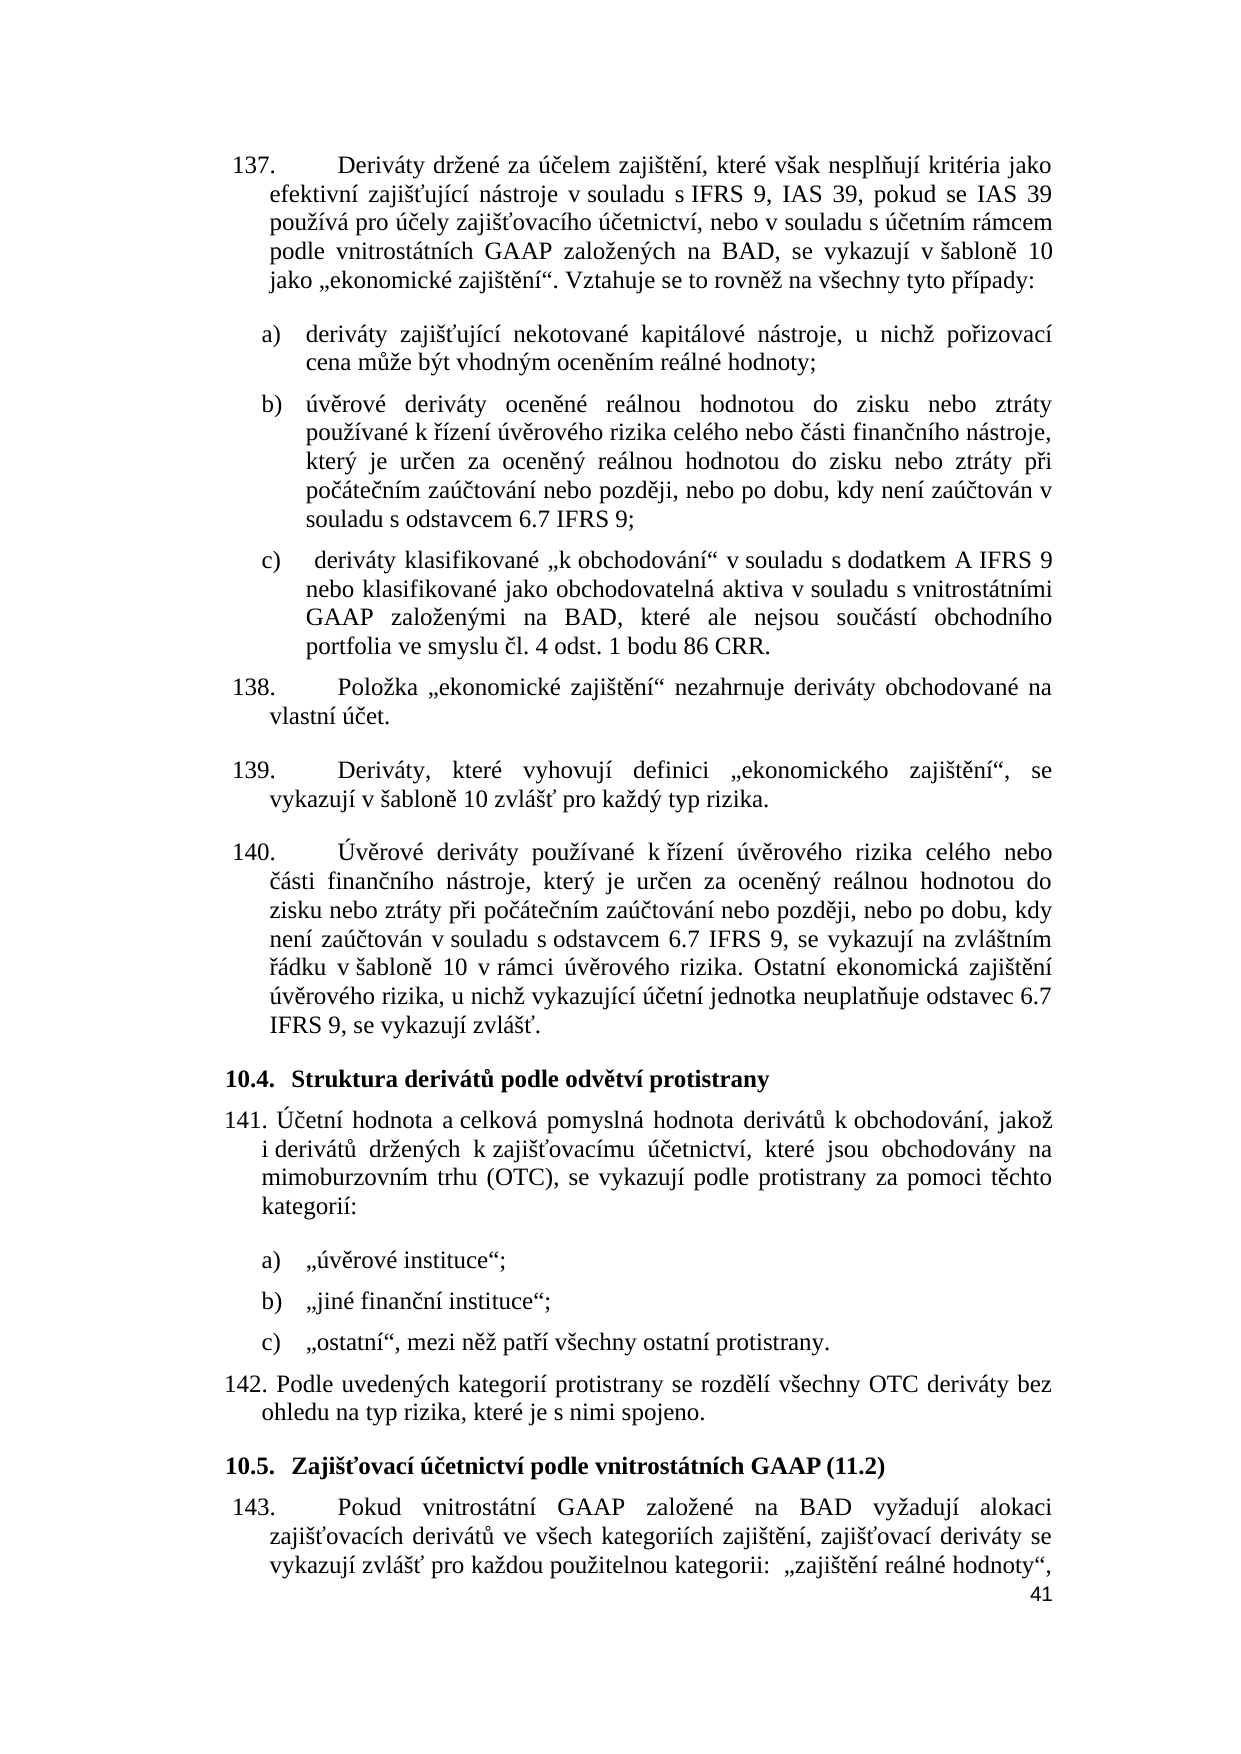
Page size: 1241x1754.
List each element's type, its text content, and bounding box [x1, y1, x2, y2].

text Podle uvedených kategorií protistrany se rozdělí všechny OTC deriváty bez ohledu na typ rizika, které je s nimi spojeno. [224, 1369, 1053, 1426]
list „úvěrové instituce“; [261, 1245, 1053, 1274]
list deriváty zajišťující nekotované kapitálové nástroje, u nichž pořizovací cena může být vhodným oceněním reálné hodnoty; [261, 319, 1053, 376]
list „ostatní“, mezi něž patří všechny ostatní protistrany. [261, 1327, 1053, 1356]
text Deriváty, které vyhovují definici „ekonomického zajištění“, se vykazují v šabloně 10 zvlášť pro každý typ rizika. [232, 755, 1053, 812]
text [232, 1492, 1053, 1579]
list „jiné finanční instituce“; [261, 1286, 1053, 1315]
text Účetní hodnota a celková pomyslná hodnota derivátů k obchodování, jakož i derivátů držených k zajišťovacímu účetnictví, které jsou obchodovány na mimoburzovním trhu (OTC), se vykazují podle protistrany za pomoci těchto kategorií: [224, 1105, 1053, 1220]
text Položka „ekonomické zajištění“ nezahrnuje deriváty obchodované na vlastní účet. [232, 672, 1053, 730]
list deriváty klasifikované „k obchodování“ v souladu s dodatkem A IFRS 9 nebo klasifikované jako obchodovatelná aktiva v souladu s vnitrostátními GAAP založenými na BAD, které ale nejsou součástí obchodního portfolia ve smyslu čl. 4 odst. 1 bodu 86 CRR. [261, 545, 1053, 660]
text Úvěrové deriváty používané k řízení úvěrového rizika celého nebo části finančního nástroje, který je určen za oceněný reálnou hodnotou do zisku nebo ztráty při počátečním zaúčtování nebo později, nebo po dobu, kdy není zaúčtován v souladu s odstavcem 6.7 IFRS 9, se vykazují na zvláštním řádku v šabloně 10 v rámci úvěrového rizika. Ostatní ekonomická zajištění úvěrového rizika, u nichž vykazující účetní jednotka neuplatňuje odstavec 6.7 IFRS 9, se vykazují zvlášť. [232, 837, 1053, 1039]
subtitle Struktura derivátů podle odvětví protistrany [225, 1064, 1053, 1092]
text Deriváty držené za účelem zajištění, které však nesplňují kritéria jako efektivní zajišťující nástroje v souladu s IFRS 9, IAS 39, pokud se IAS 39 používá pro účely zajišťovacího účetnictví, nebo v souladu s účetním rámcem podle vnitrostátních GAAP založených na BAD, se vykazují v šabloně 10 jako „ekonomické zajištění“. Vztahuje se to rovněž na všechny tyto případy: [232, 150, 1053, 294]
subtitle Zajišťovací účetnictví podle vnitrostátních GAAP (11.2) [225, 1451, 1053, 1480]
list úvěrové deriváty oceněné reálnou hodnotou do zisku nebo ztráty používané k řízení úvěrového rizika celého nebo části finančního nástroje, který je určen za oceněný reálnou hodnotou do zisku nebo ztráty při počátečním zaúčtování nebo později, nebo po dobu, kdy není zaúčtován v souladu s odstavcem 6.7 IFRS 9; [261, 389, 1053, 532]
